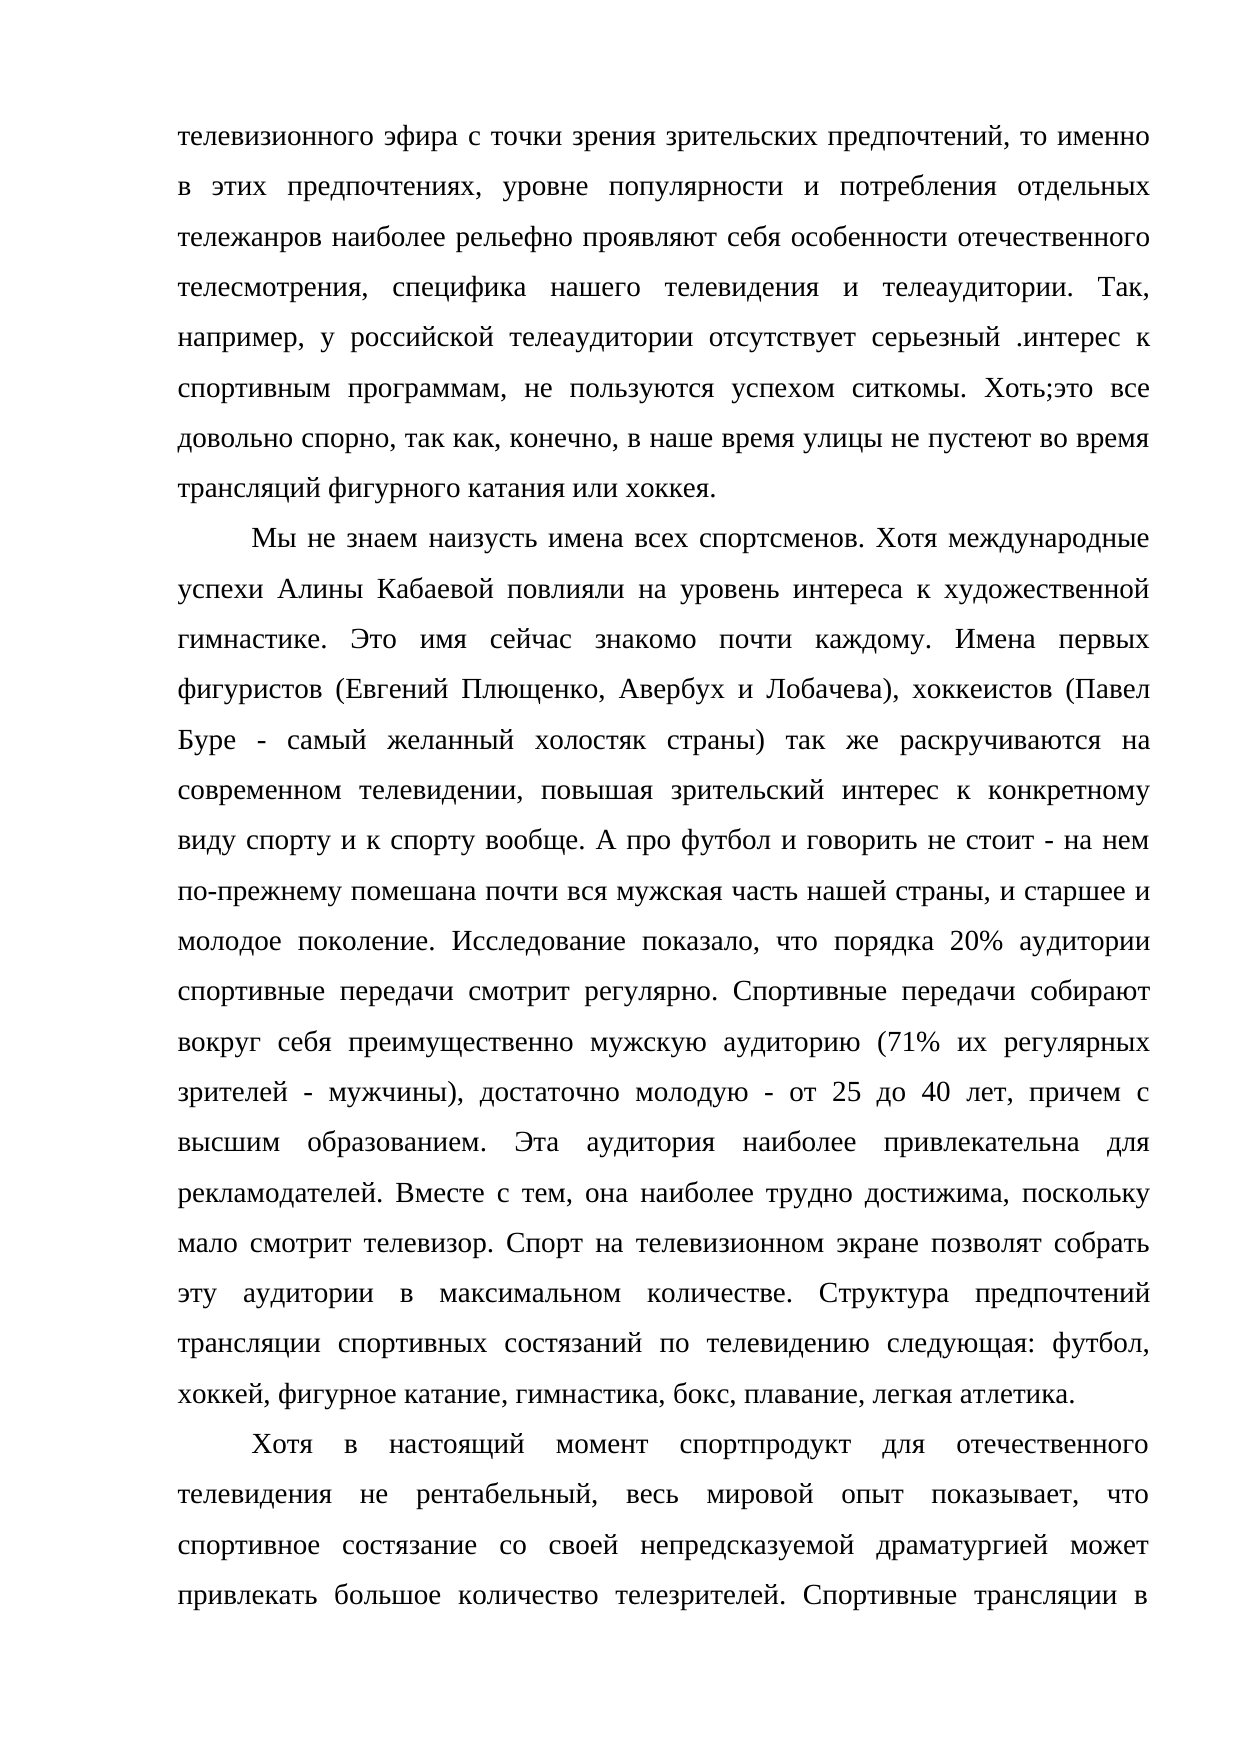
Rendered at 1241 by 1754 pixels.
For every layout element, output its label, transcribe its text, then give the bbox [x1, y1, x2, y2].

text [177, 1426, 1149, 1611]
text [177, 118, 1151, 504]
text Мы не знаем наизусть имена всех спортсменов. Хотя международные успехи Алины Кабаевой повлияли на уровень интереса к художественной гимнастике. Это имя сейчас знакомо почти каждому. Имена первых фигуристов (Евгений Плющенко, Авербух и Лобачева), хоккеистов (Павел Буре - самый желанный холостяк страны) так же раскручиваются на современном телевидении, повышая зрительский интерес к конкретному виду спорту и к спорту вообще. А про футбол и говорить не стоит - на нем по-прежнему помешана почти вся мужская часть нашей страны, и старшее и молодое поколение. Исследование показало, что порядка 20% аудитории спортивные передачи смотрит регулярно. Спортивные передачи собирают вокруг себя преимущественно мужскую аудиторию (71% их регулярных зрителей - мужчины), достаточно молодую - от 25 до 40 лет, причем с высшим образованием. Эта аудитория наиболее привлекательна для рекламодателей. Вместе с тем, она наиболее трудно достижима, поскольку мало смотрит телевизор. Спорт на телевизионном экране позволят собрать эту аудитории в максимальном количестве. Структура предпочтений трансляции спортивных состязаний по телевидению следующая: футбол, хоккей, фигурное катание, гимнастика, бокс, плавание, легкая атлетика. [177, 521, 1151, 1409]
